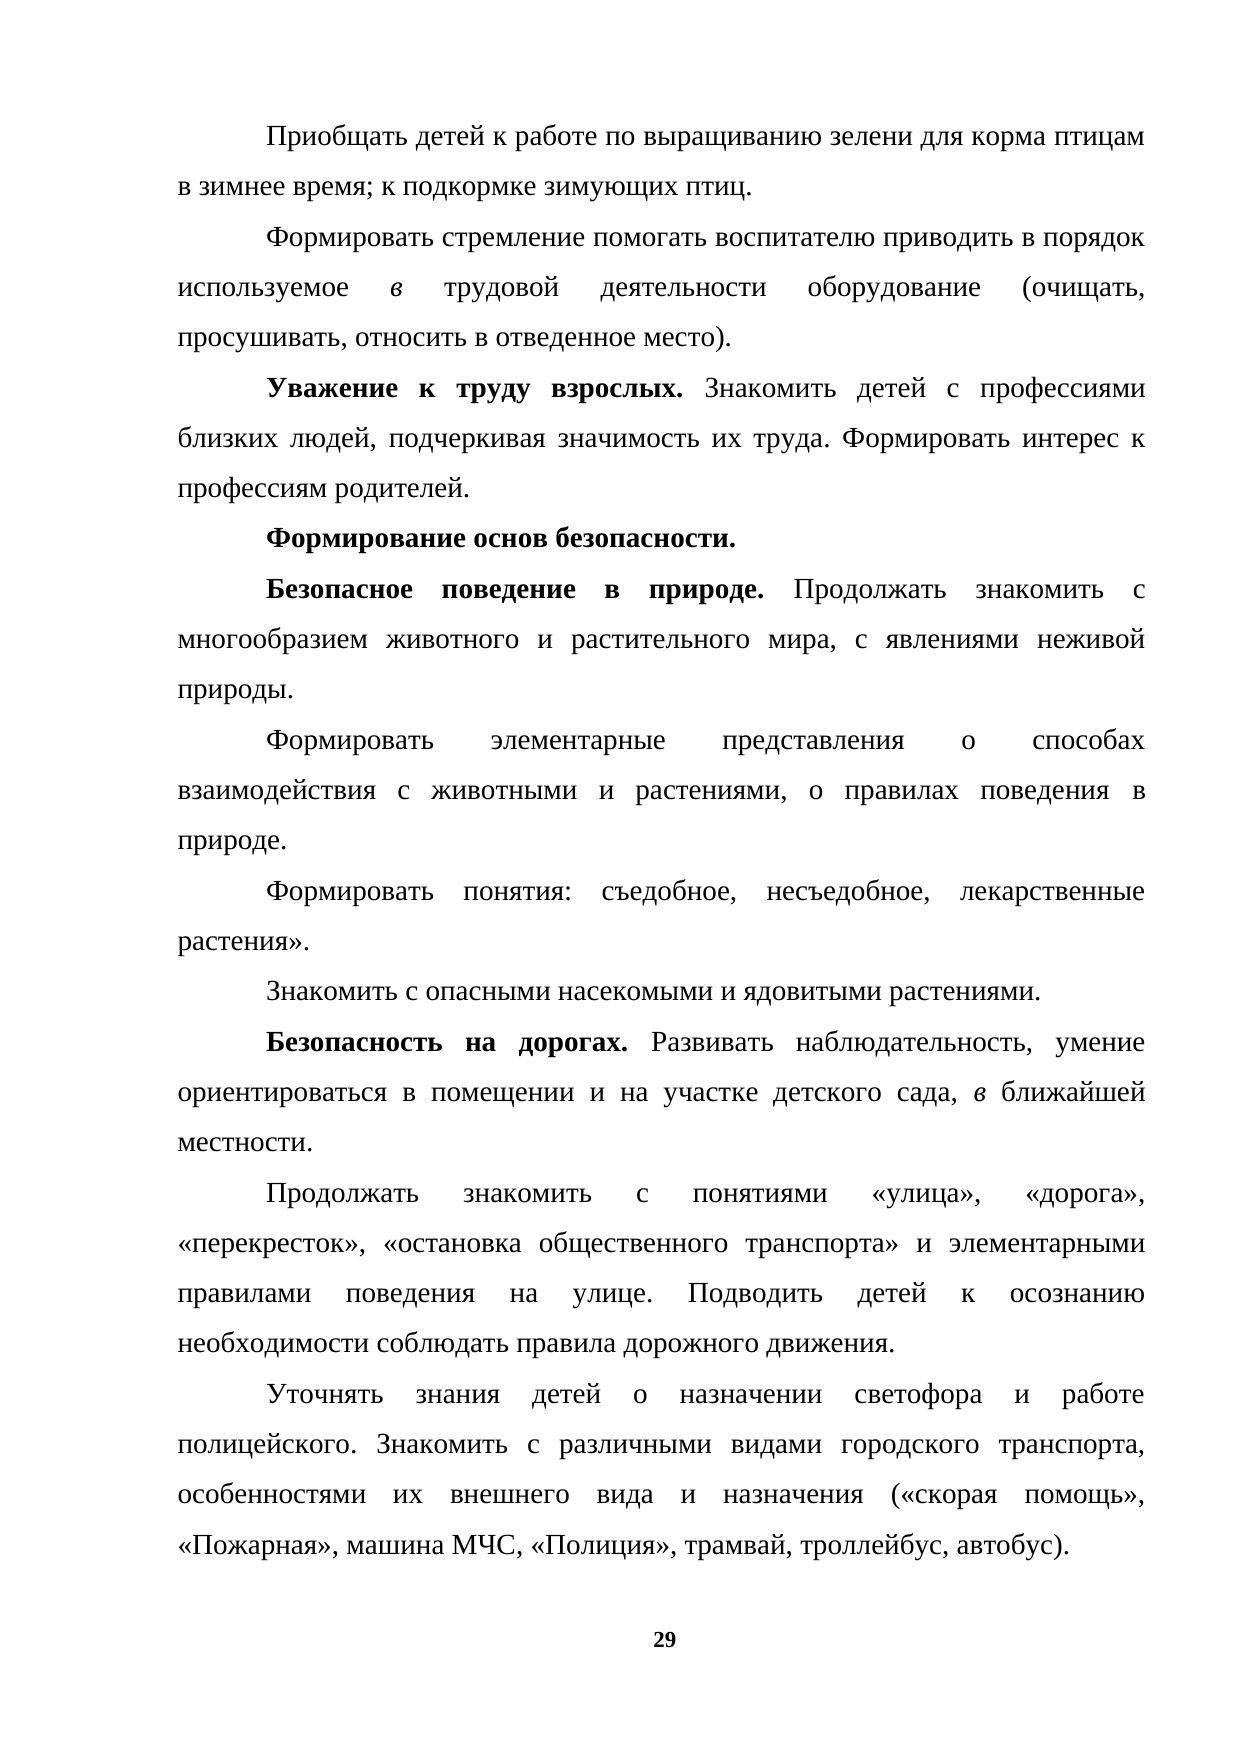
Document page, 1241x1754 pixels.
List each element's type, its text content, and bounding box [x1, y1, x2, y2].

text Уважение к труду взрослых. Знакомить детей с профессиями близких людей, подчеркивая значимость их труда. Формировать интерес к профессиям родителей. [177, 370, 1146, 504]
text Формировать стремление помогать воспитателю приводить в порядок используемое в трудовой деятельности оборудование (очищать, просушивать, относить в отведенное место). [177, 219, 1146, 353]
text Формировать элементарные представления о способах взаимодействия с животными и растениями, о правилах поведения в природе. [177, 722, 1146, 856]
text Формировать понятия: съедобное, несъедобное, лекарственные растения». [177, 873, 1146, 957]
text Формирование основ безопасности. [177, 521, 1146, 554]
text Продолжать знакомить с понятиями «улица», «дорога», «перекресток», «остановка общественного транспорта» и элементарными правилами поведения на улице. Подводить детей к осознанию необходимости соблюдать правила дорожного движения. [177, 1175, 1146, 1359]
text Уточнять знания детей о назначении светофора и работе полицейского. Знакомить с различными видами городского транспорта, особенностями их внешнего вида и назначения («скорая помощь», «Пожарная», машина МЧС, «Полиция», трамвай, троллейбус, автобус). [177, 1376, 1146, 1560]
text Приобщать детей к работе по выращиванию зелени для корма птицам в зимнее время; к подкормке зимующих птиц. [177, 118, 1146, 202]
text Безопасность на дорогах. Развивать наблюдательность, умение ориентироваться в помещении и на участке детского сада, в ближайшей местности. [177, 1024, 1146, 1158]
text Безопасное поведение в природе. Продолжать знакомить с многообразием животного и растительного мира, с явлениями неживой природы. [177, 571, 1146, 705]
text Знакомить с опасными насекомыми и ядовитыми растениями. [177, 973, 1146, 1007]
